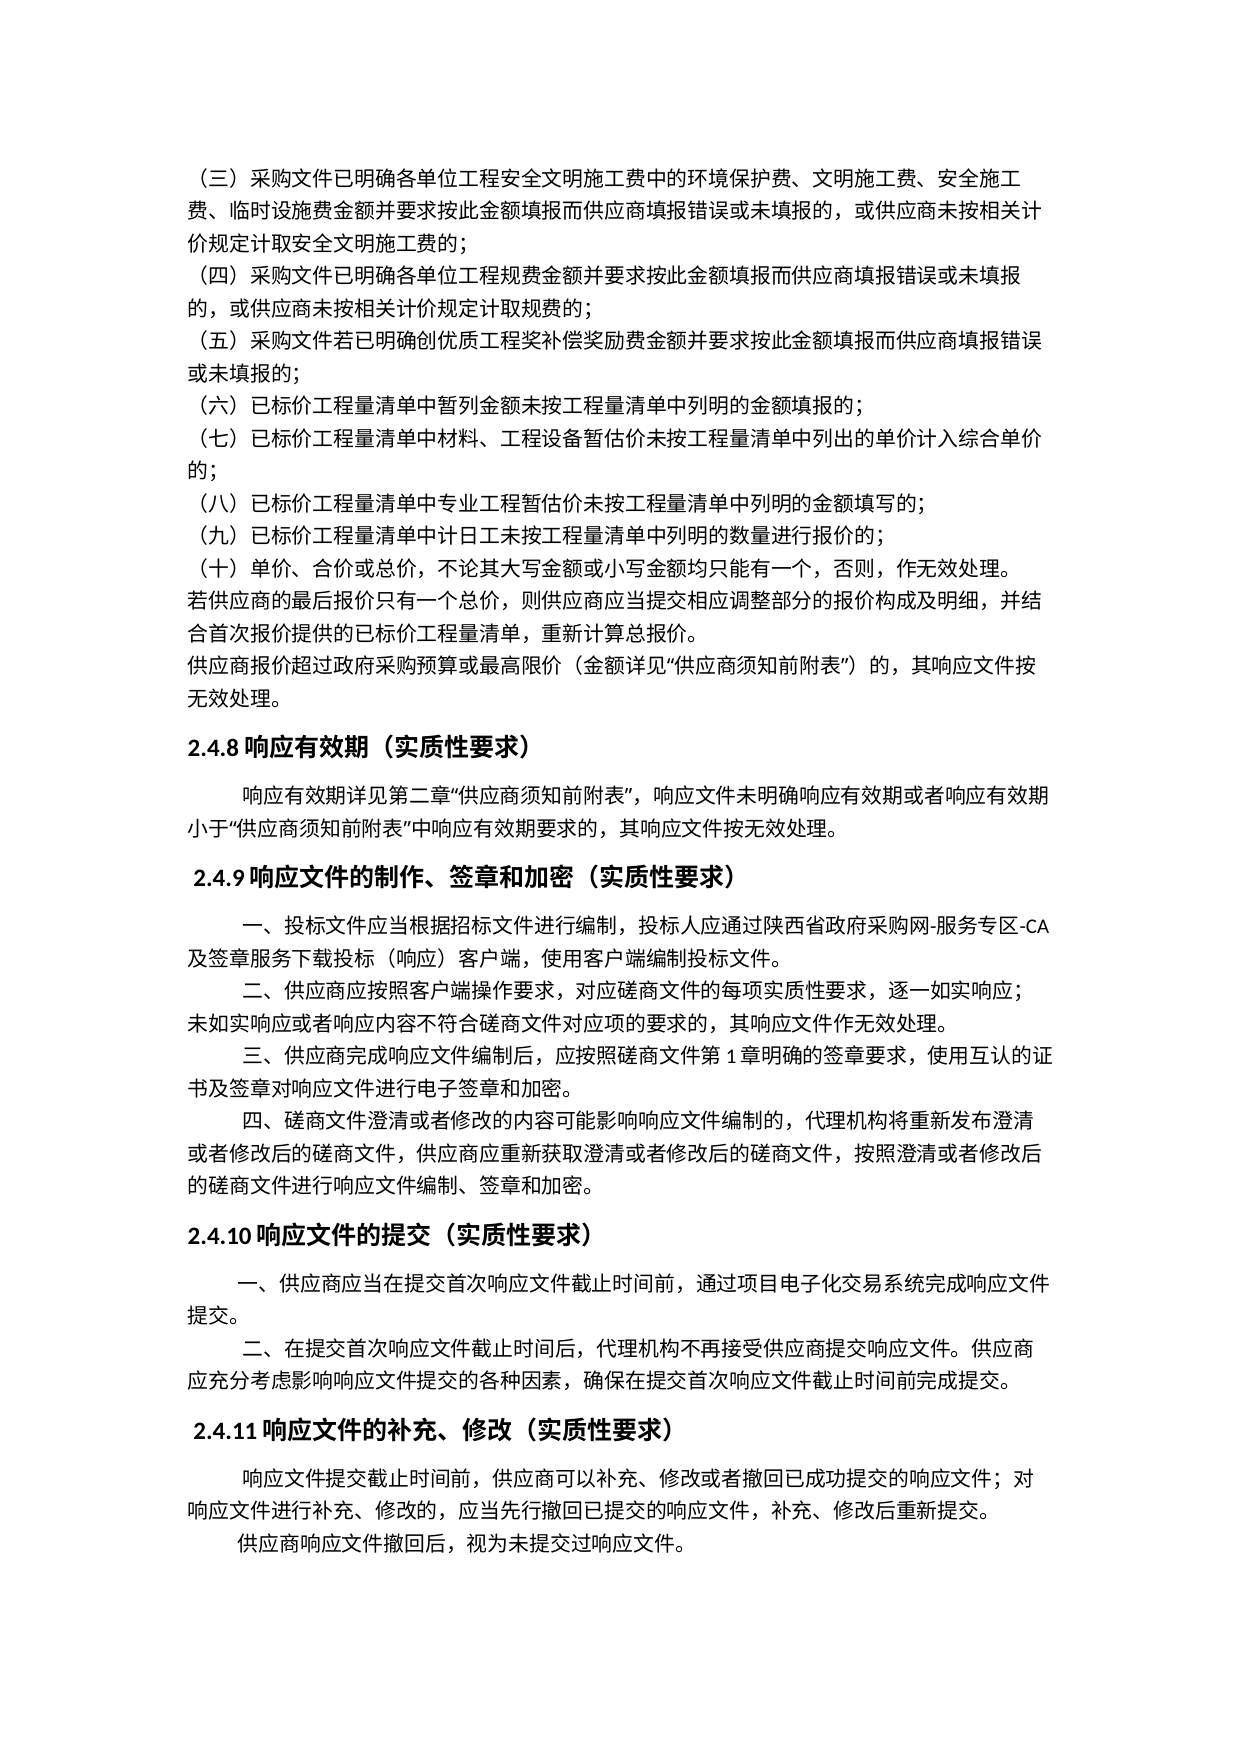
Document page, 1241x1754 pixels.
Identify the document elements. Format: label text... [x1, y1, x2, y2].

text 2.4.8响应有效期（实质性要求） [187, 714, 1053, 779]
text 二、在提交首次响应文件截止时间后，代理机构不再接受供应商提交响应文件。供应商应充分考虑影响响应文件提交的各种因素，确保在提交首次响应文件截止时间前完成提交。 [187, 1332, 1053, 1397]
text 三、供应商完成响应文件编制后，应按照磋商文件第1章明确的签章要求，使用互认的证书及签章对响应文件进行电子签章和加密。 [187, 1039, 1053, 1104]
text 2.4.9响应文件的制作、签章和加密（实质性要求） [187, 844, 1053, 909]
text 四、磋商文件澄清或者修改的内容可能影响响应文件编制的，代理机构将重新发布澄清或者修改后的磋商文件，供应商应重新获取澄清或者修改后的磋商文件，按照澄清或者修改后的磋商文件进行响应文件编制、签章和加密。 [187, 1104, 1053, 1202]
text 响应有效期详见第二章“供应商须知前附表”，响应文件未明确响应有效期或者响应有效期小于“供应商须知前附表”中响应有效期要求的，其响应文件按无效处理。 [187, 779, 1053, 844]
text 响应文件提交截止时间前，供应商可以补充、修改或者撤回已成功提交的响应文件；对响应文件进行补充、修改的，应当先行撤回已提交的响应文件，补充、修改后重新提交。 [187, 1462, 1053, 1527]
text （八）已标价工程量清单中专业工程暂估价未按工程量清单中列明的金额填写的； [187, 487, 1053, 519]
text （十）单价、合价或总价，不论其大写金额或小写金额均只能有一个，否则，作无效处理。 [187, 552, 1053, 584]
text 一、供应商应当在提交首次响应文件截止时间前，通过项目电子化交易系统完成响应文件提交。 [187, 1267, 1053, 1332]
text 二、供应商应按照客户端操作要求，对应磋商文件的每项实质性要求，逐一如实响应；未如实响应或者响应内容不符合磋商文件对应项的要求的，其响应文件作无效处理。 [187, 974, 1053, 1039]
text （九）已标价工程量清单中计日工未按工程量清单中列明的数量进行报价的； [187, 519, 1053, 552]
text （六）已标价工程量清单中暂列金额未按工程量清单中列明的金额填报的； [187, 389, 1053, 422]
text 供应商报价超过政府采购预算或最高限价（金额详见“供应商须知前附表”）的，其响应文件按无效处理。 [187, 649, 1053, 714]
text （五）采购文件若已明确创优质工程奖补偿奖励费金额并要求按此金额填报而供应商填报错误或未填报的； [187, 324, 1053, 389]
text 2.4.10响应文件的提交（实质性要求） [187, 1202, 1053, 1267]
text （三）采购文件已明确各单位工程安全文明施工费中的环境保护费、文明施工费、安全施工费、临时设施费金额并要求按此金额填报而供应商填报错误或未填报的，或供应商未按相关计价规定计取安全文明施工费的； [187, 162, 1053, 259]
text 2.4.11响应文件的补充、修改（实质性要求） [187, 1397, 1053, 1462]
text 一、投标文件应当根据招标文件进行编制，投标人应通过陕西省政府采购网-服务专区-CA及签章服务下载投标（响应）客户端，使用客户端编制投标文件。 [187, 909, 1053, 974]
text （四）采购文件已明确各单位工程规费金额并要求按此金额填报而供应商填报错误或未填报的，或供应商未按相关计价规定计取规费的； [187, 259, 1053, 324]
text 供应商响应文件撤回后，视为未提交过响应文件。 [187, 1527, 1053, 1559]
text （七）已标价工程量清单中材料、工程设备暂估价未按工程量清单中列出的单价计入综合单价的； [187, 422, 1053, 487]
text 若供应商的最后报价只有一个总价，则供应商应当提交相应调整部分的报价构成及明细，并结合首次报价提供的已标价工程量清单，重新计算总报价。 [187, 584, 1053, 649]
